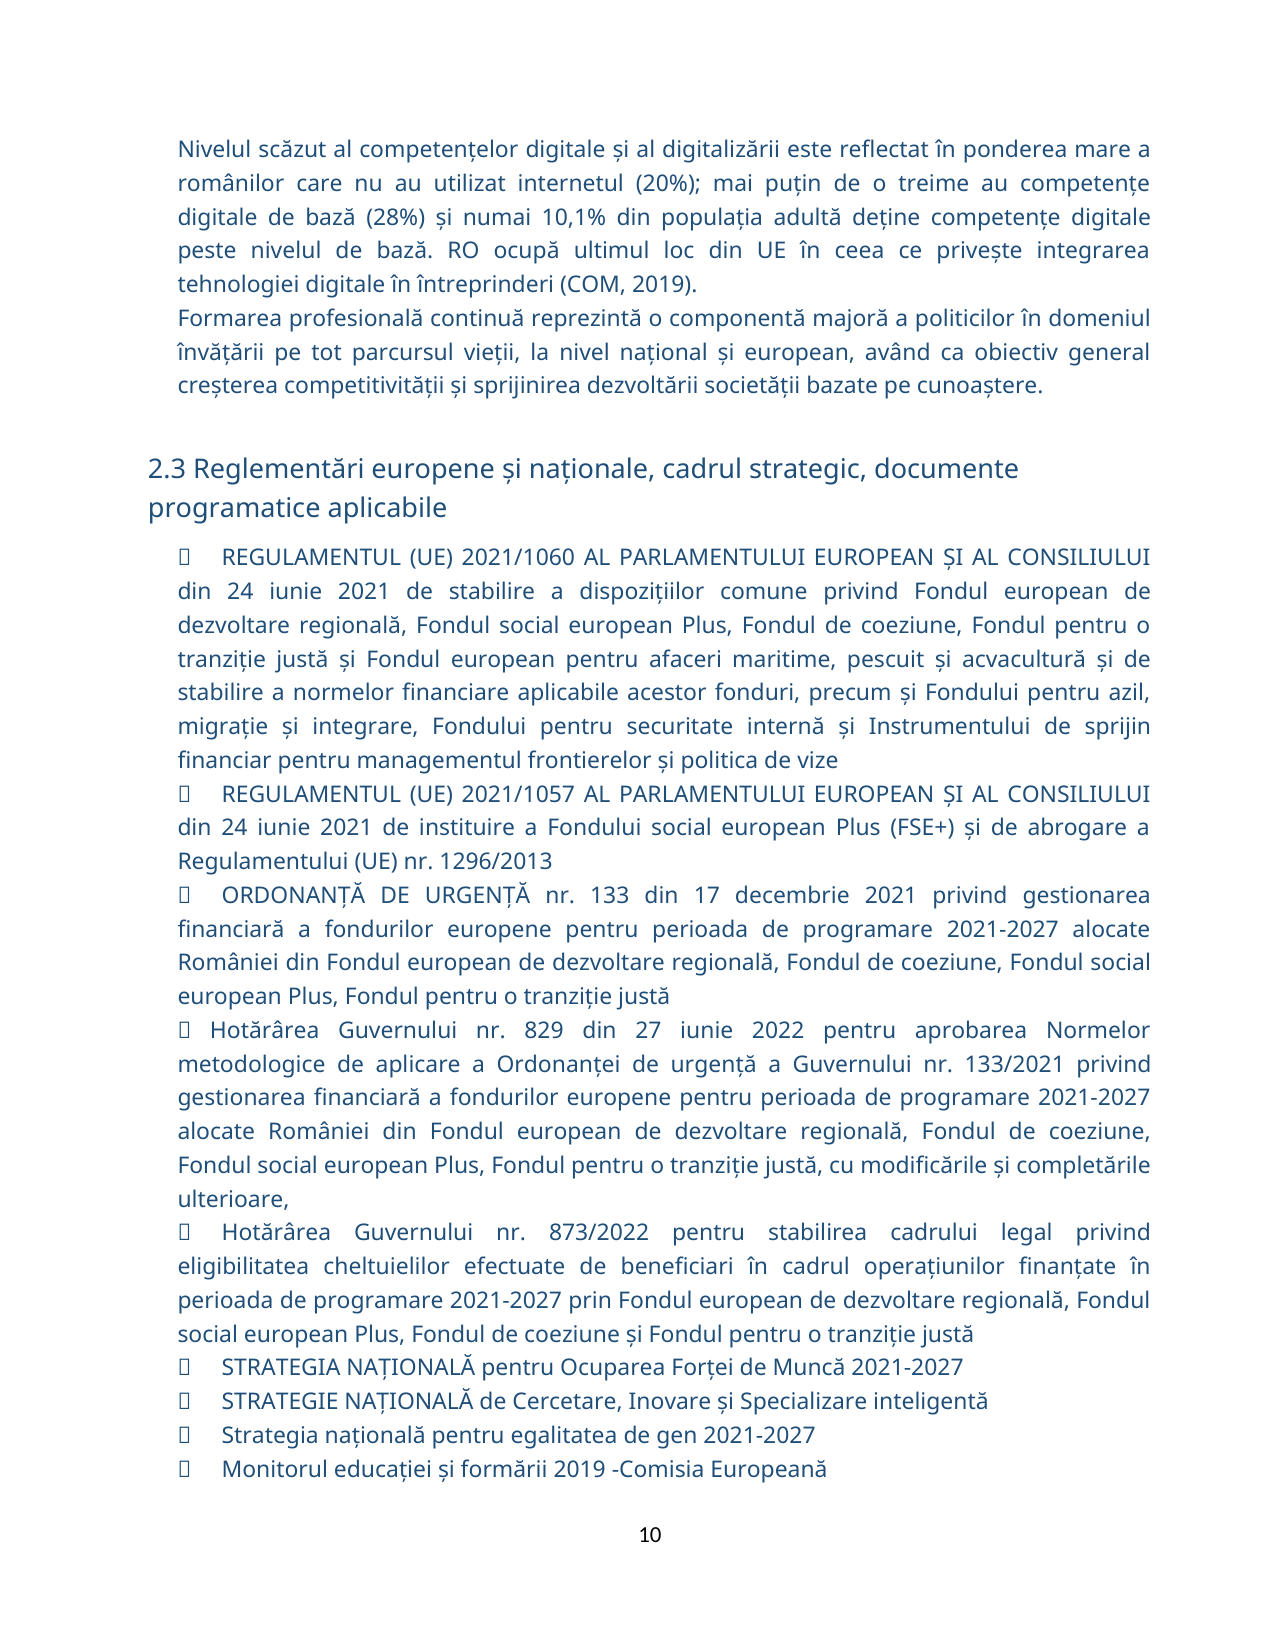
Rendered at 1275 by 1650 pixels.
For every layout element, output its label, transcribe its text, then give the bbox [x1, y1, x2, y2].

list  Strategia națională pentru egalitatea de gen 2021-2027 [177, 1419, 1152, 1450]
list  REGULAMENTUL (UE) 2021/1060 AL PARLAMENTULUI EUROPEAN ȘI AL CONSILIULUI din 24 iunie 2021 de stabilire a dispozițiilor comune privind Fondul european de dezvoltare regională, Fondul social european Plus, Fondul de coeziune, Fondul pentru o tranziție justă și Fondul european pentru afaceri maritime, pescuit și acvacultură și de stabilire a normelor financiare aplicabile acestor fonduri, precum și Fondului pentru azil, migrație și integrare, Fondului pentru securitate internă și Instrumentului de sprijin financiar pentru managementul frontierelor și politica de vize [177, 541, 1152, 775]
list  STRATEGIA NAȚIONALĂ pentru Ocuparea Forței de Muncă 2021-2027 [177, 1351, 1152, 1382]
list  ORDONANŢĂ DE URGENŢĂ nr. 133 din 17 decembrie 2021 privind gestionarea financiară a fondurilor europene pentru perioada de programare 2021-2027 alocate României din Fondul european de dezvoltare regională, Fondul de coeziune, Fondul social european Plus, Fondul pentru o tranziție justă [177, 879, 1152, 1011]
list Nivelul scăzut al competențelor digitale și al digitalizării este reflectat în ponderea mare a românilor care nu au utilizat internetul (20%); mai puțin de o treime au competențe digitale de bază (28%) și numai 10,1% din populația adultă deține competențe digitale peste nivelul de bază. RO ocupă ultimul loc din UE în ceea ce privește integrarea tehnologiei digitale în întreprinderi (COM, 2019). [177, 133, 1152, 299]
list  Hotărârea Guvernului nr. 873/2022 pentru stabilirea cadrului legal privind eligibilitatea cheltuielilor efectuate de beneficiari în cadrul operațiunilor finanțate în perioada de programare 2021-2027 prin Fondul european de dezvoltare regională, Fondul social european Plus, Fondul de coeziune și Fondul pentru o tranziție justă [177, 1216, 1152, 1349]
subtitle 2.3 Reglementări europene și naționale, cadrul strategic, documente programatice aplicabile [148, 449, 1152, 526]
list Formarea profesională continuă reprezintă o componentă majoră a politicilor în domeniul învățării pe tot parcursul vieții, la nivel național și european, având ca obiectiv general creșterea competitivității și sprijinirea dezvoltării societății bazate pe cunoaștere. [177, 302, 1152, 400]
list  STRATEGIE NAȚIONALĂ de Cercetare, Inovare și Specializare inteligentă [177, 1385, 1152, 1416]
list  Hotărârea Guvernului nr. 829 din 27 iunie 2022 pentru aprobarea Normelor metodologice de aplicare a Ordonanţei de urgenţă a Guvernului nr. 133/2021 privind gestionarea financiară a fondurilor europene pentru perioada de programare 2021-2027 alocate României din Fondul european de dezvoltare regională, Fondul de coeziune, Fondul social european Plus, Fondul pentru o tranziţie justă, cu modificările și completările ulterioare, [177, 1014, 1152, 1214]
list  REGULAMENTUL (UE) 2021/1057 AL PARLAMENTULUI EUROPEAN ȘI AL CONSILIULUI din 24 iunie 2021 de instituire a Fondului social european Plus (FSE+) și de abrogare a Regulamentului (UE) nr. 1296/2013 [177, 777, 1152, 876]
list  Monitorul educației și formării 2019 -Comisia Europeană [177, 1452, 1152, 1484]
